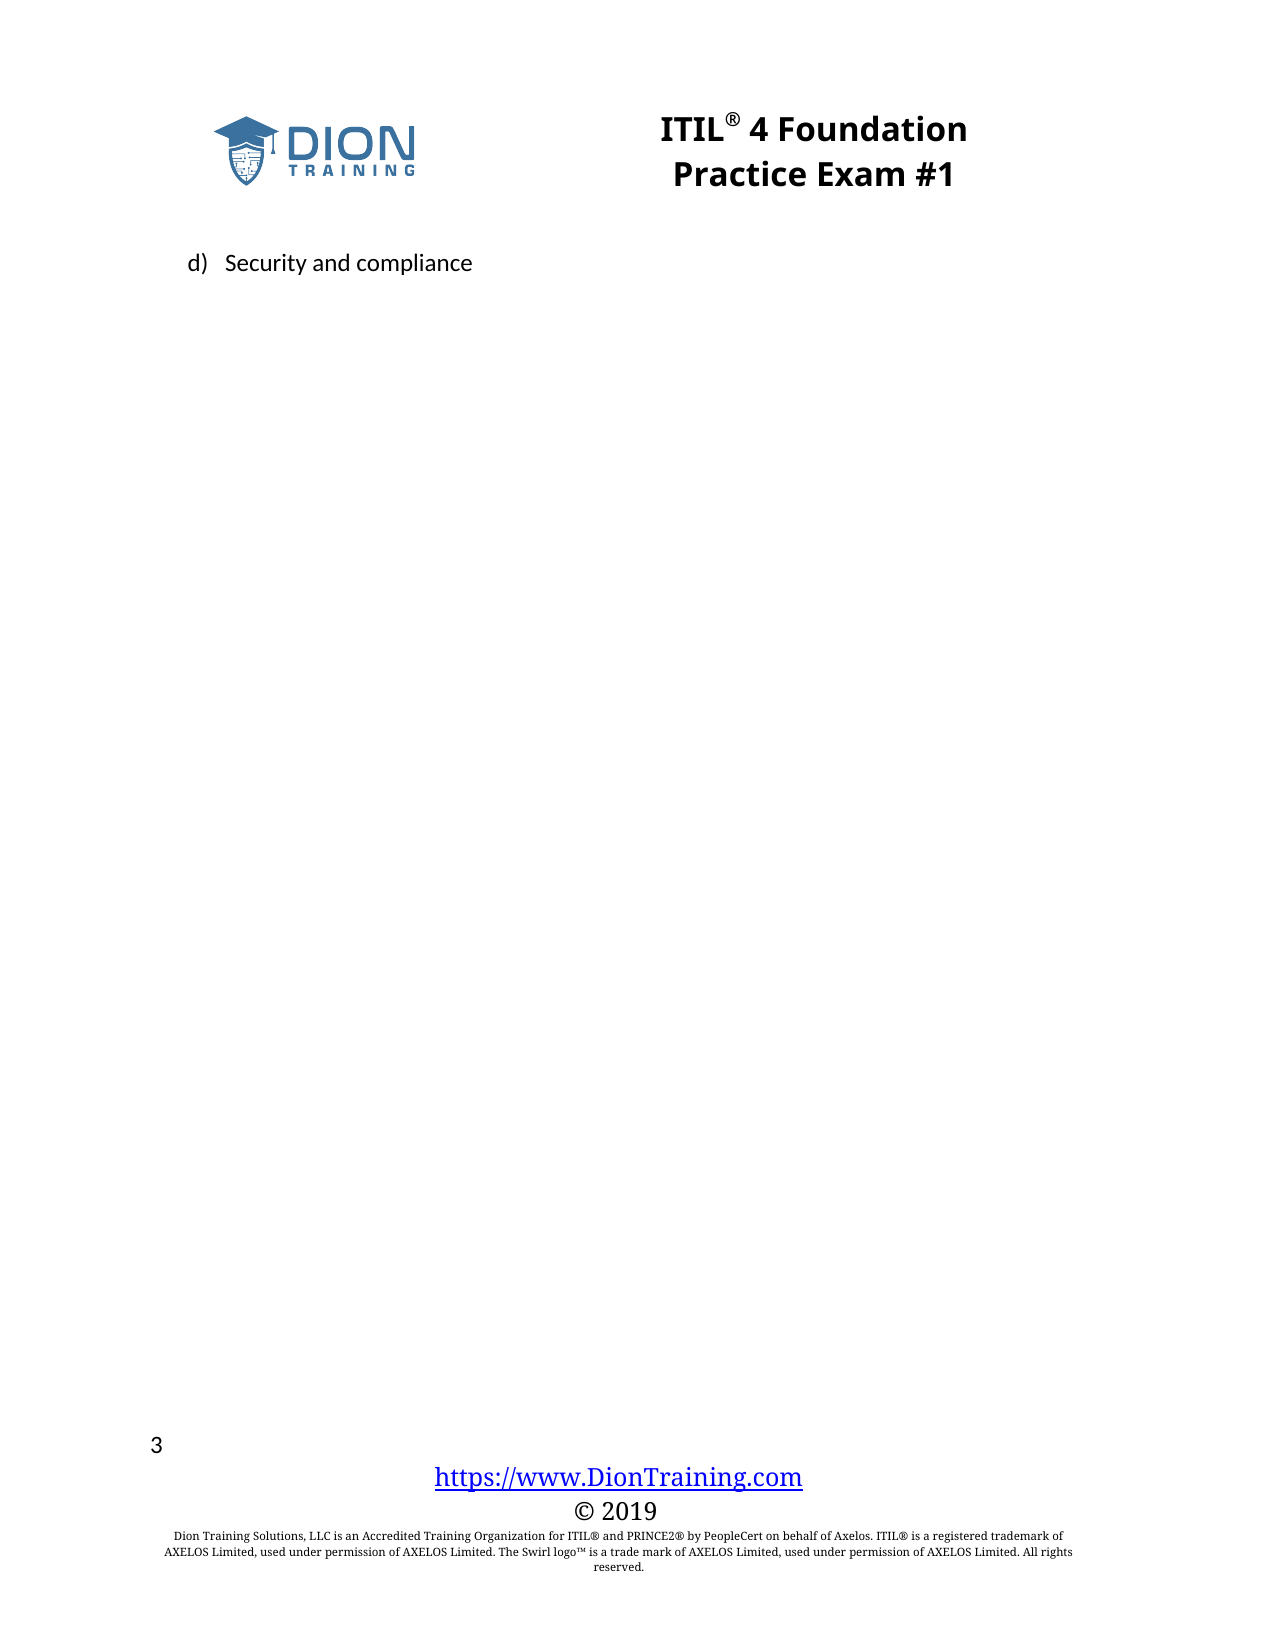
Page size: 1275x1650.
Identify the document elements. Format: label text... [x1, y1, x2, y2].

list Security and compliance [187, 247, 1125, 278]
picture [213, 116, 415, 186]
